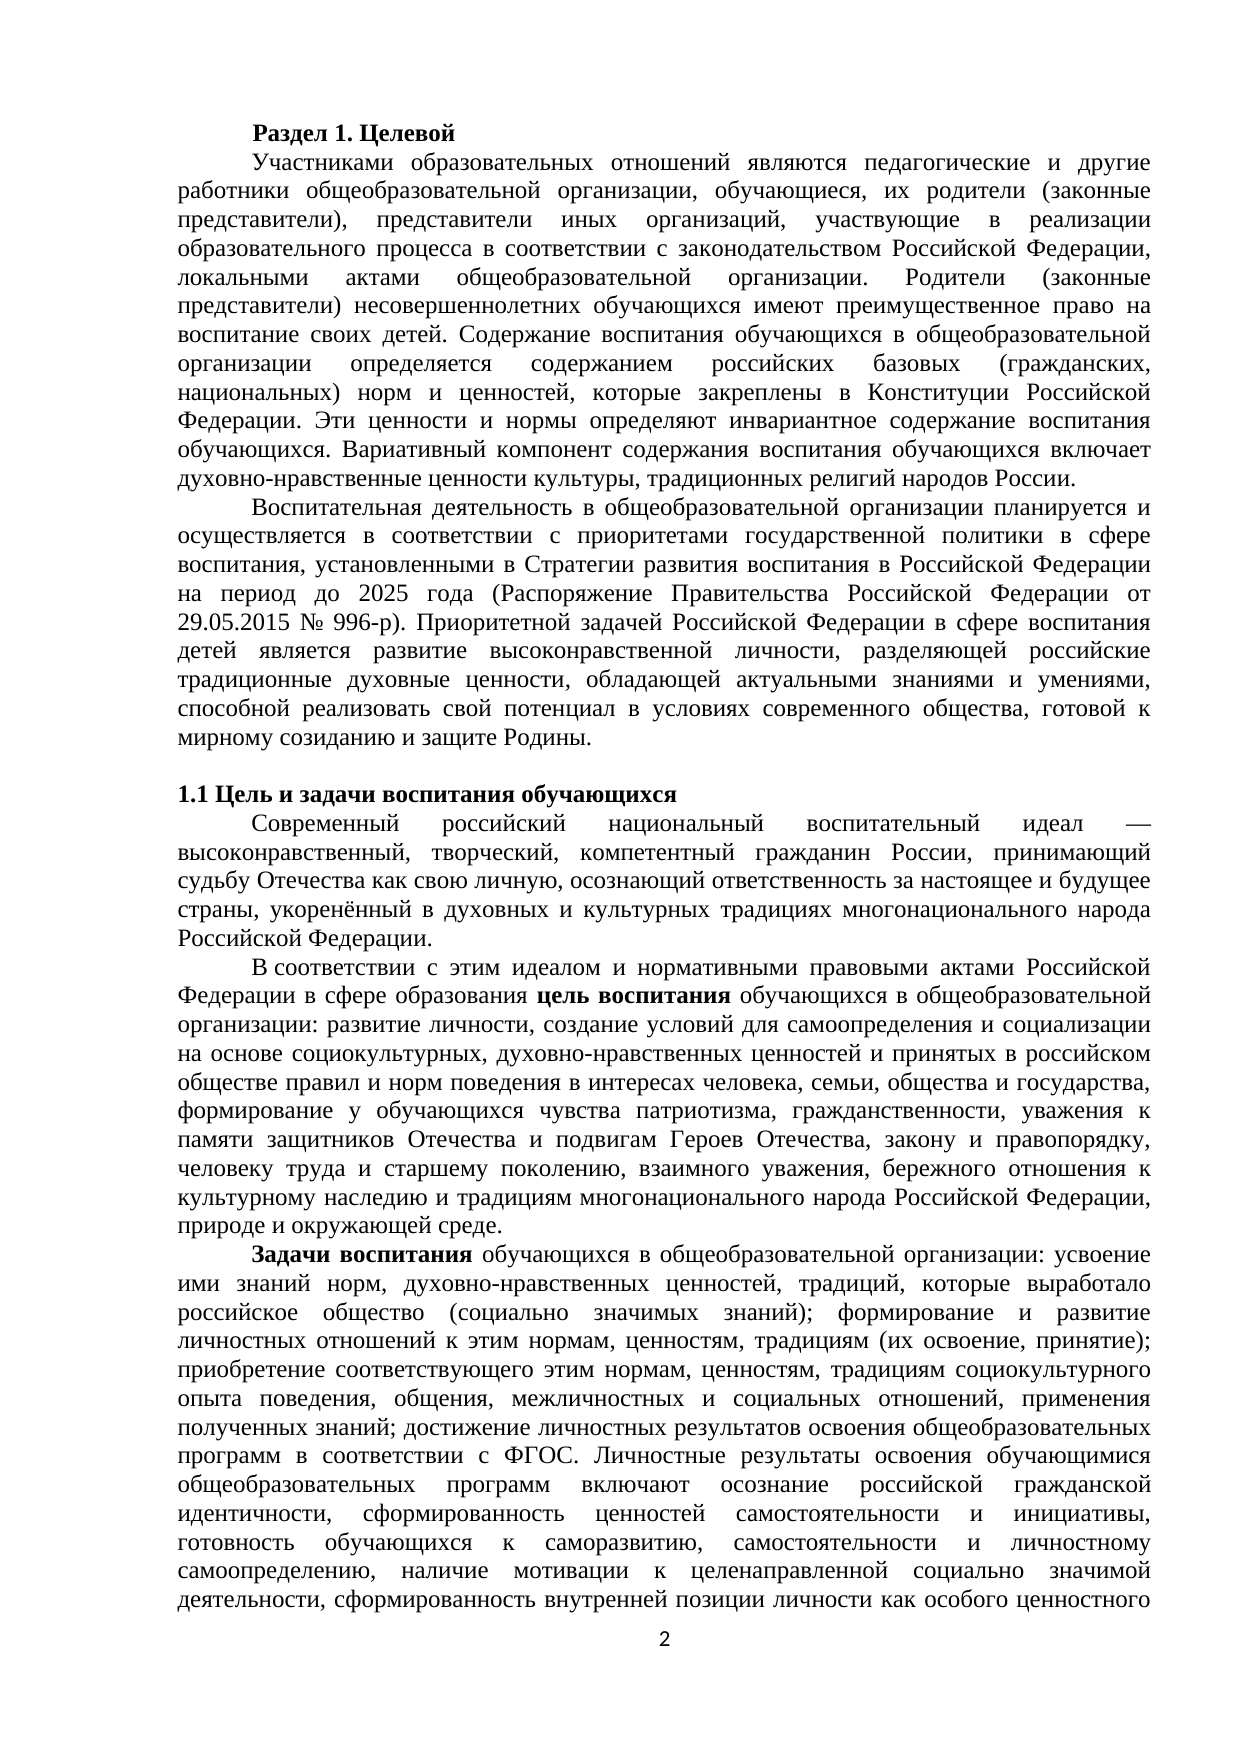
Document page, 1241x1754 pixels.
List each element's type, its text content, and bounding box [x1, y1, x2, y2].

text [177, 1239, 1152, 1613]
list Раздел 1. Целевой [252, 118, 1152, 147]
text Участниками образовательных отношений являются педагогические и другие работники общеобразовательной организации, обучающиеся, их родители (законные представители), представители иных организаций, участвующие в реализации образовательного процесса в соответствии с законодательством Российской Федерации, локальными актами общеобразовательной организации. Родители (законные представители) несовершеннолетних обучающихся имеют преимущественное право на воспитание своих детей. Содержание воспитания обучающихся в общеобразовательной организации определяется содержанием российских базовых (гражданских, национальных) норм и ценностей, которые закреплены в Конституции Российской Федерации. Эти ценности и нормы определяют инвариантное содержание воспитания обучающихся. Вариативный компонент содержания воспитания обучающихся включает духовно-нравственные ценности культуры, традиционных религий народов России. [177, 147, 1152, 492]
text Воспитательная деятельность в общеобразовательной организации планируется и осуществляется в соответствии с приоритетами государственной политики в сфере воспитания, установленными в Стратегии развития воспитания в Российской Федерации на период до 2025 года (Распоряжение Правительства Российской Федерации от 29.05.2015 № 996-р). Приоритетной задачей Российской Федерации в сфере воспитания детей является развитие высоконравственной личности, разделяющей российские традиционные духовные ценности, обладающей актуальными знаниями и умениями, способной реализовать свой потенциал в условиях современного общества, готовой к мирному созиданию и защите Родины. [177, 492, 1152, 751]
text 1.1 Цель и задачи воспитания обучающихся [177, 779, 1152, 808]
text Современный российский национальный воспитательный идеал —высоконравственный, творческий, компетентный гражданин России, принимающий судьбу Отечества как свою личную, осознающий ответственность за настоящее и будущее страны, укоренённый в духовных и культурных традициях многонационального народа Российской Федерации. [177, 808, 1152, 952]
text В соответствии с этим идеалом и нормативными правовыми актами Российской Федерации в сфере образования цель воспитания обучающихся в общеобразовательной организации: развитие личности, создание условий для самоопределения и социализации на основе социокультурных, духовно-нравственных ценностей и принятых в российском обществе правил и норм поведения в интересах человека, семьи, общества и государства, формирование у обучающихся чувства патриотизма, гражданственности, уважения к памяти защитников Отечества и подвигам Героев Отечества, закону и правопорядку, человеку труда и старшему поколению, взаимного уважения, бережного отношения к культурному наследию и традициям многонационального народа Российской Федерации, природе и окружающей среде. [177, 952, 1152, 1239]
